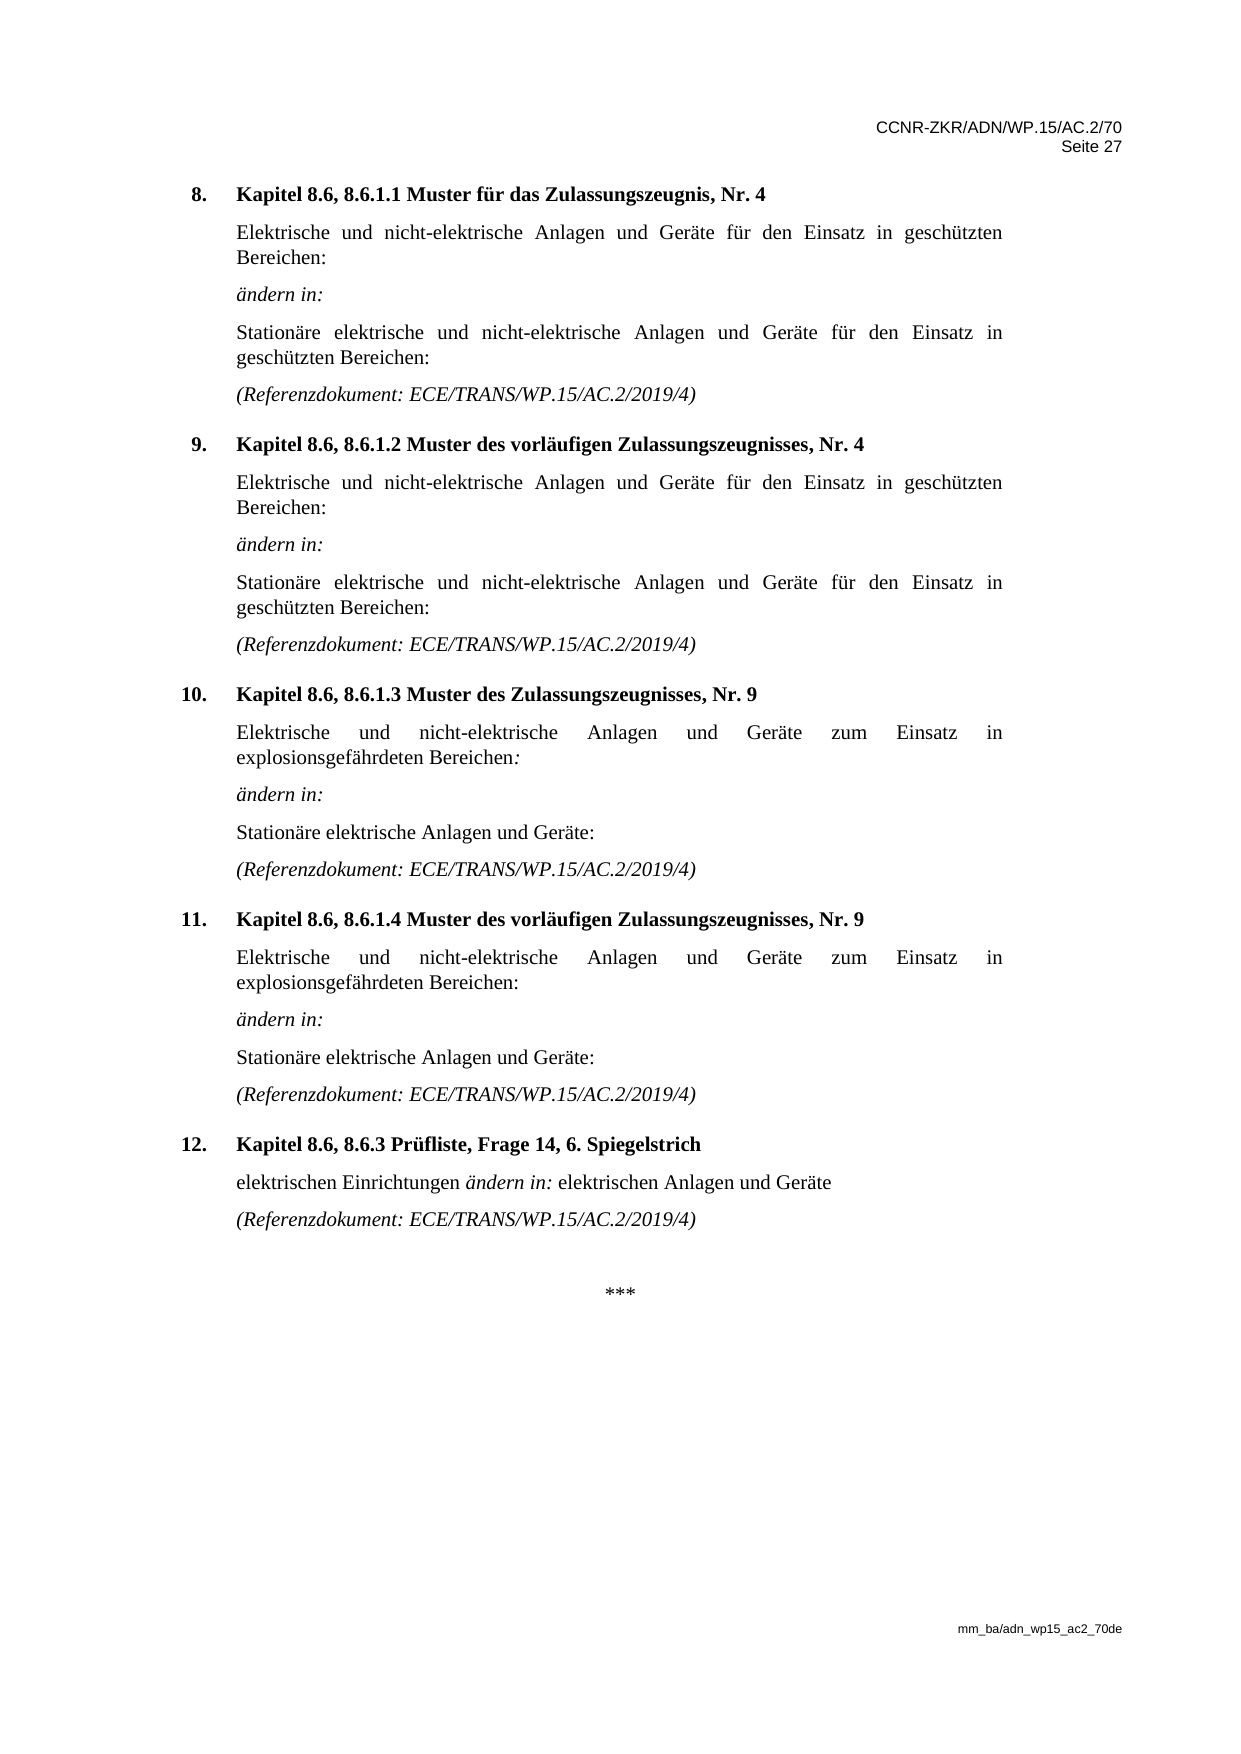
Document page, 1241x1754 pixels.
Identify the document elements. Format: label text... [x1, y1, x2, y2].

text (Referenzdokument: ECE/TRANS/WP.15/AC.2/2019/4) [236, 631, 1004, 656]
text Stationäre elektrische und nicht-elektrische Anlagen und Geräte für den Einsatz in geschützten Bereichen: [236, 569, 1004, 619]
text 8. Kapitel 8.6, 8.6.1.1 Muster für das Zulassungszeugnis, Nr. 4 [118, 181, 1004, 206]
text Elektrische und nicht-elektrische Anlagen und Geräte zum Einsatz in explosionsgefährdeten Bereichen: [236, 719, 1004, 769]
text elektrischen Einrichtungen ändern in: elektrischen Anlagen und Geräte [236, 1169, 1004, 1194]
text 9. Kapitel 8.6, 8.6.1.2 Muster des vorläufigen Zulassungszeugnisses, Nr. 4 [118, 431, 1004, 456]
text Stationäre elektrische Anlagen und Geräte: [236, 1044, 1004, 1069]
text Elektrische und nicht-elektrische Anlagen und Geräte für den Einsatz in geschützten Bereichen: [236, 469, 1004, 519]
text (Referenzdokument: ECE/TRANS/WP.15/AC.2/2019/4) [236, 1081, 1004, 1106]
text 11. Kapitel 8.6, 8.6.1.4 Muster des vorläufigen Zulassungszeugnisses, Nr. 9 [118, 906, 1004, 931]
text Elektrische und nicht-elektrische Anlagen und Geräte zum Einsatz in explosionsgefährdeten Bereichen: [236, 944, 1004, 994]
text ändern in: [236, 781, 1004, 806]
text Stationäre elektrische und nicht-elektrische Anlagen und Geräte für den Einsatz in geschützten Bereichen: [236, 319, 1004, 369]
text 10. Kapitel 8.6, 8.6.1.3 Muster des Zulassungszeugnisses, Nr. 9 [118, 681, 1004, 706]
text (Referenzdokument: ECE/TRANS/WP.15/AC.2/2019/4) [236, 381, 1004, 406]
text 12. Kapitel 8.6, 8.6.3 Prüfliste, Frage 14, 6. Spiegelstrich [118, 1131, 1004, 1156]
text (Referenzdokument: ECE/TRANS/WP.15/AC.2/2019/4) [236, 856, 1004, 881]
text ändern in: [236, 281, 1004, 306]
text ändern in: [236, 1006, 1004, 1031]
text Stationäre elektrische Anlagen und Geräte: [236, 819, 1004, 844]
text *** [236, 1281, 1004, 1306]
text (Referenzdokument: ECE/TRANS/WP.15/AC.2/2019/4) [236, 1206, 1004, 1231]
text Elektrische und nicht-elektrische Anlagen und Geräte für den Einsatz in geschützten Bereichen: [236, 219, 1004, 269]
text ändern in: [236, 531, 1004, 556]
